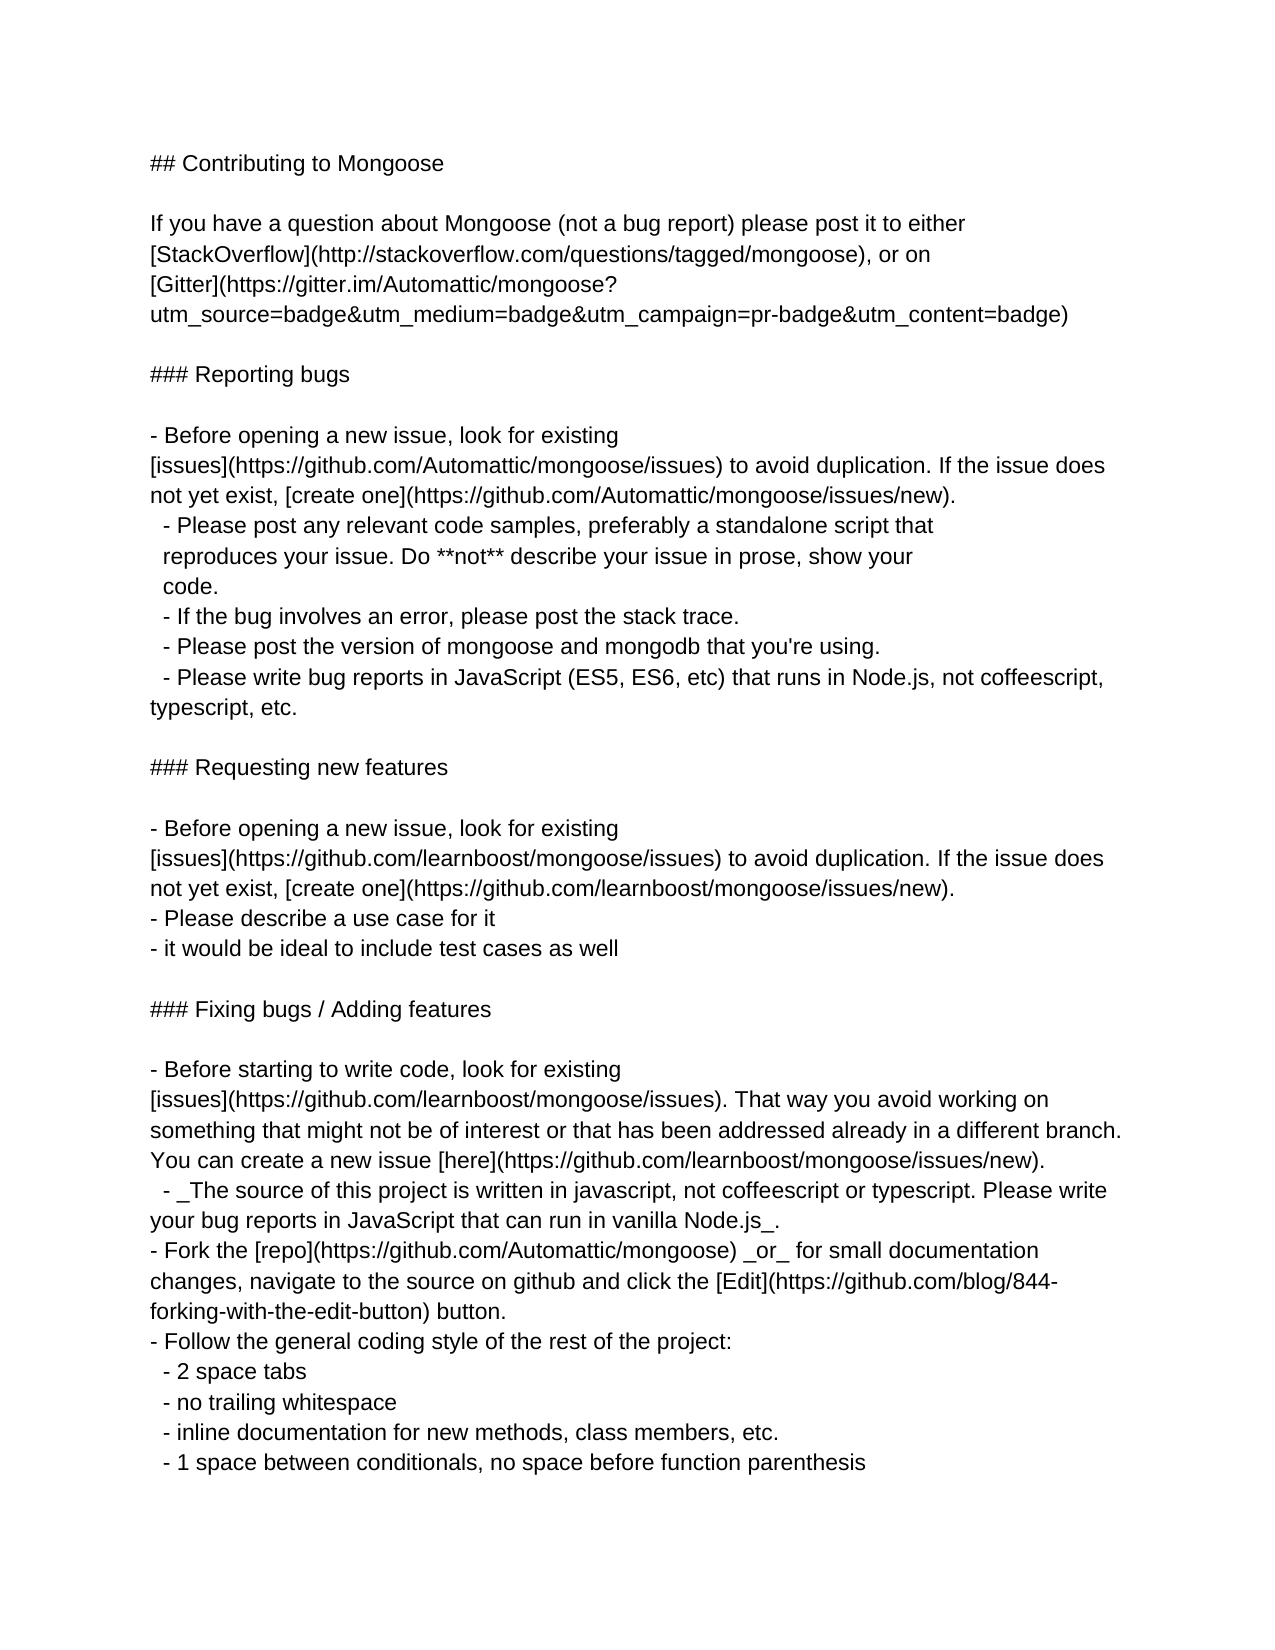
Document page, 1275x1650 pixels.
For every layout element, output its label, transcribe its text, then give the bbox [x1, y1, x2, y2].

text - Fork the [repo](https://github.com/Automattic/mongoose) _or_ for small documentation changes, navigate to the source on github and click the [Edit](https://github.com/blog/844-forking-with-the-edit-button) button. [150, 1237, 1125, 1324]
text - Please describe a use case for it [150, 905, 1125, 932]
text - Follow the general coding style of the rest of the project: [150, 1328, 1125, 1354]
text ### Fixing bugs / Adding features [150, 996, 1125, 1022]
text - Please post the version of mongoose and mongodb that you're using. [150, 633, 1125, 660]
text - it would be ideal to include test cases as well [150, 935, 1125, 962]
text - inline documentation for new methods, class members, etc. [150, 1419, 1125, 1445]
text ### Reporting bugs [150, 361, 1125, 388]
text - Before starting to write code, look for existing [issues](https://github.com/learnboost/mongoose/issues). That way you avoid working on something that might not be of interest or that has been addressed already in a different branch. You can create a new issue [here](https://github.com/learnboost/mongoose/issues/new). [150, 1056, 1125, 1173]
text reproduces your issue. Do **not** describe your issue in prose, show your [150, 543, 1125, 569]
text - 2 space tabs [150, 1358, 1125, 1385]
text If you have a question about Mongoose (not a bug report) please post it to either [StackOverflow](http://stackoverflow.com/questions/tagged/mongoose), or on [Gitter](https://gitter.im/Automattic/mongoose?utm_source=badge&utm_medium=badge&utm_campaign=pr-badge&utm_content=badge) [150, 210, 1125, 327]
text - Before opening a new issue, look for existing [issues](https://github.com/learnboost/mongoose/issues) to avoid duplication. If the issue does not yet exist, [create one](https://github.com/learnboost/mongoose/issues/new). [150, 814, 1125, 901]
text - Please post any relevant code samples, preferably a standalone script that [150, 512, 1125, 539]
text - If the bug involves an error, please post the stack trace. [150, 603, 1125, 629]
text ## Contributing to Mongoose [150, 150, 1125, 176]
text - Please write bug reports in JavaScript (ES5, ES6, etc) that runs in Node.js, not coffeescript, typescript, etc. [150, 663, 1125, 720]
text - 1 space between conditionals, no space before function parenthesis [150, 1449, 1125, 1475]
text - no trailing whitespace [150, 1388, 1125, 1415]
text - _The source of this project is written in javascript, not coffeescript or typescript. Please write your bug reports in JavaScript that can run in vanilla Node.js_. [150, 1177, 1125, 1234]
text code. [150, 573, 1125, 599]
text ### Requesting new features [150, 754, 1125, 781]
text - Before opening a new issue, look for existing [issues](https://github.com/Automattic/mongoose/issues) to avoid duplication. If the issue does not yet exist, [create one](https://github.com/Automattic/mongoose/issues/new). [150, 422, 1125, 509]
